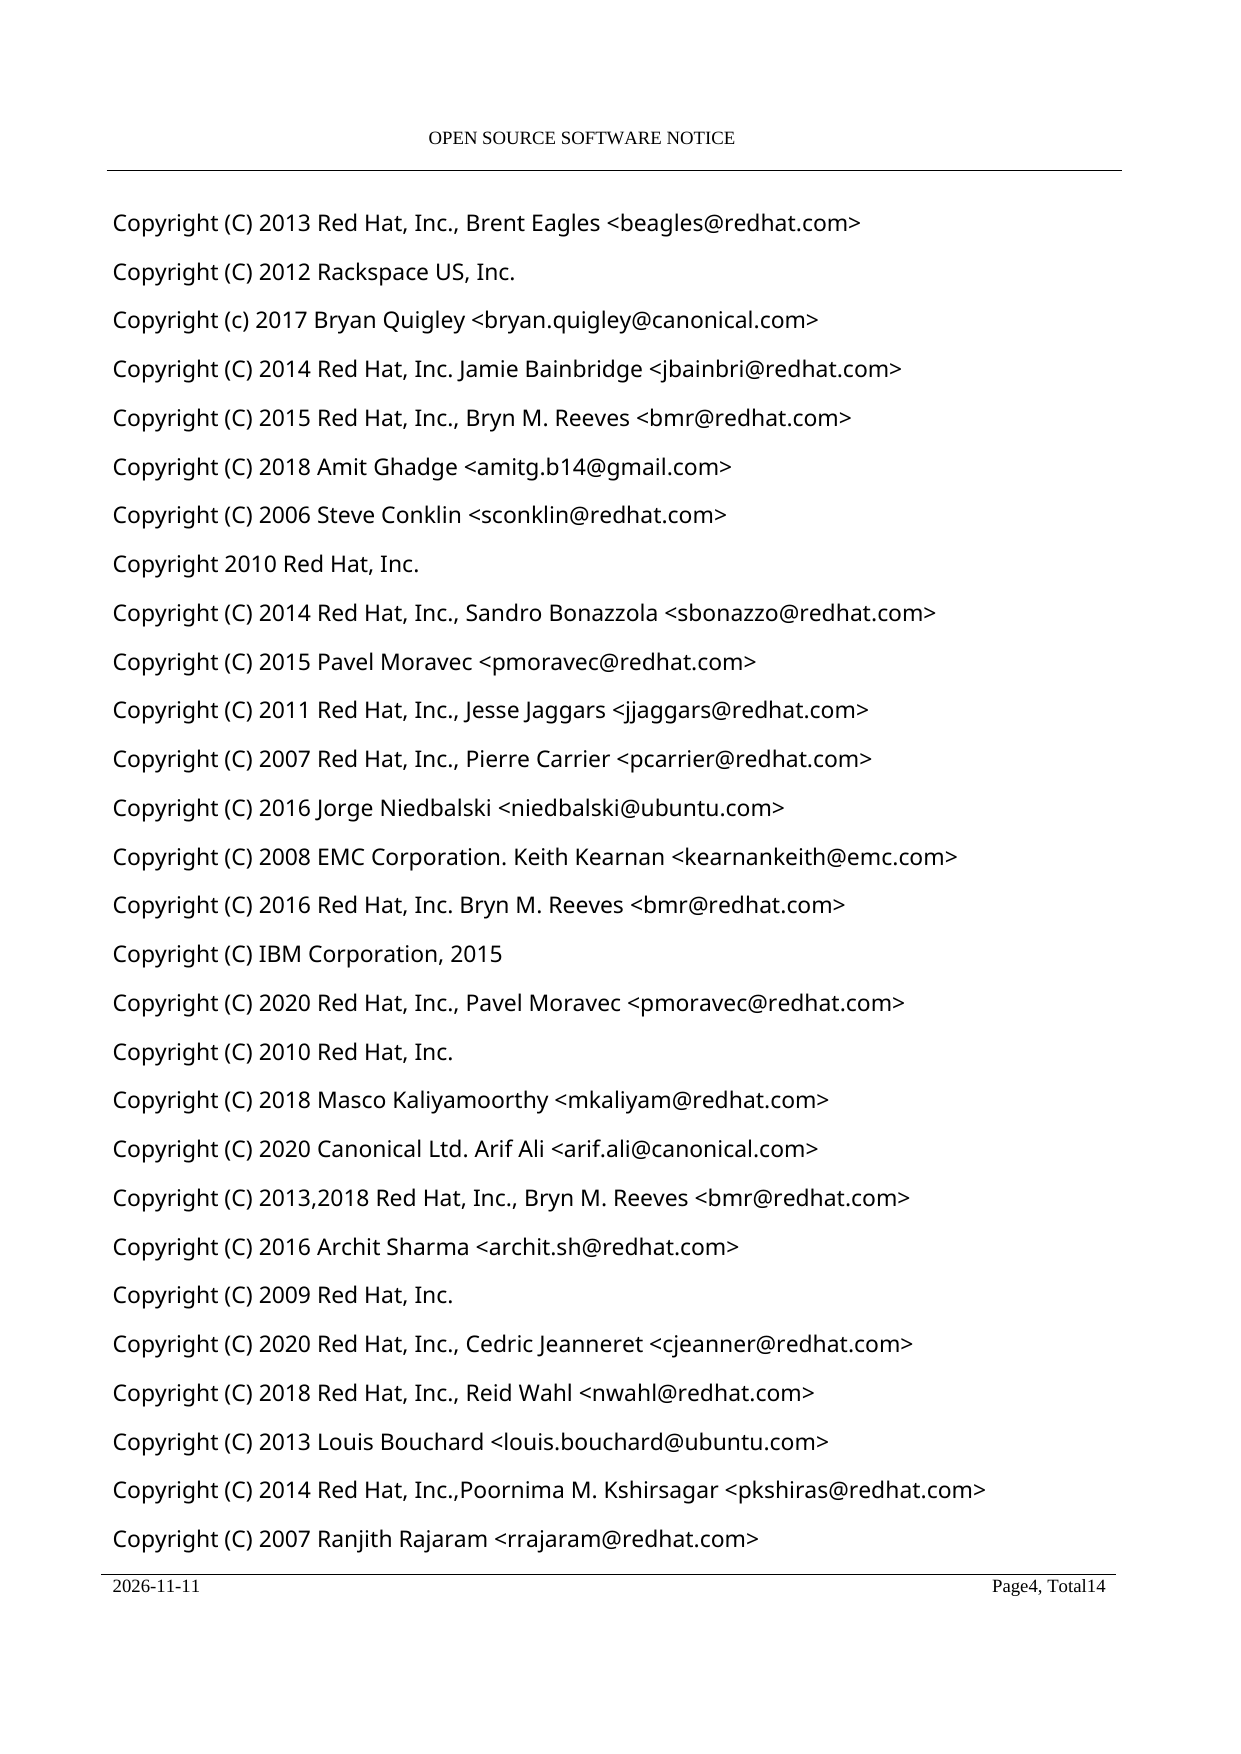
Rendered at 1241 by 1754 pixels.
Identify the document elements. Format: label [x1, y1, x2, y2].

text [112, 206, 1128, 1555]
